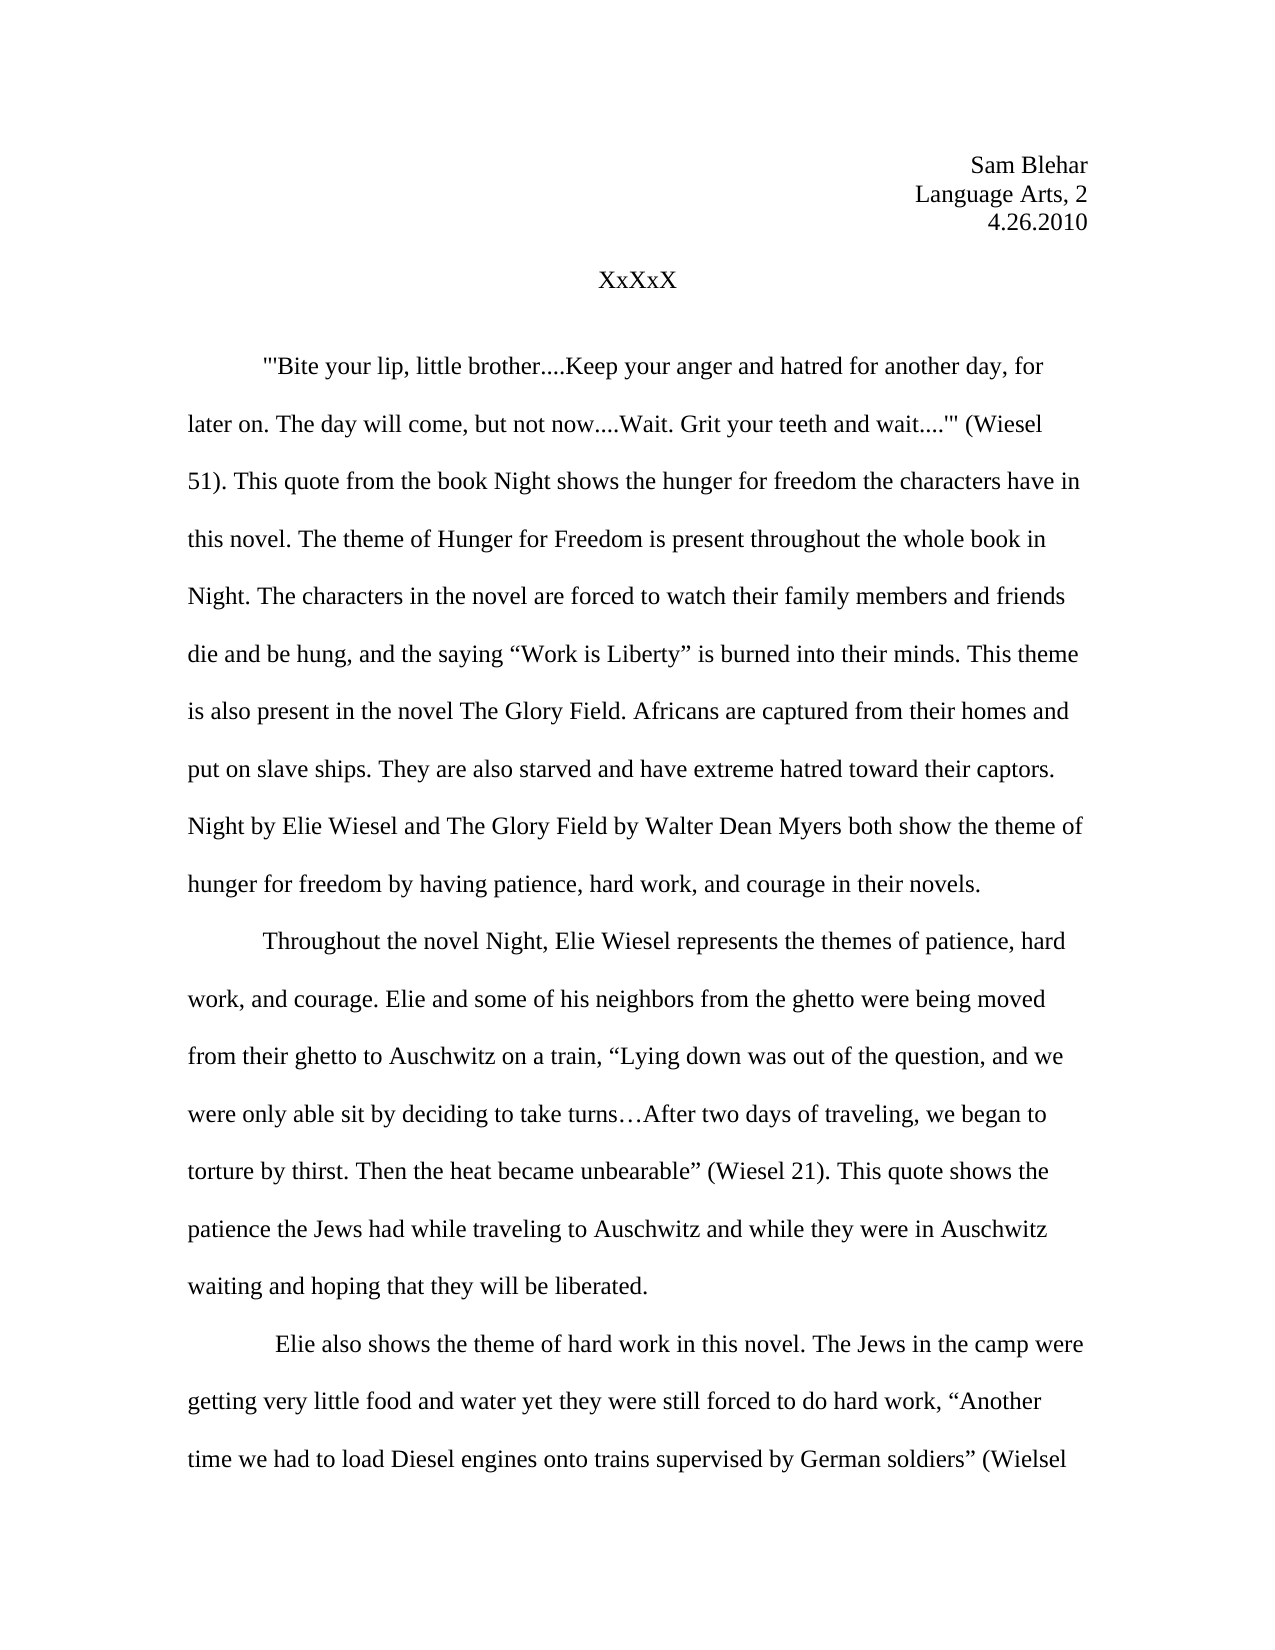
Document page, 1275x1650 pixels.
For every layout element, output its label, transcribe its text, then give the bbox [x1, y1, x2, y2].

text 4.26.2010 [187, 207, 1087, 236]
text "'Bite your lip, little brother....Keep your anger and hatred for another day, for later on. The day will come, but not now....Wait. Grit your teeth and wait....'" (Wiesel 51). This quote from the book Night shows the hunger for freedom the characters have in this novel. The theme of Hunger for Freedom is present throughout the whole book in Night. The characters in the novel are forced to watch their family members and friends die and be hung, and the saying “Work is Liberty” is burned into their minds. This theme is also present in the novel The Glory Field. Africans are captured from their homes and put on slave ships. They are also starved and have extreme hatred toward their captors. Night by Elie Wiesel and The Glory Field by Walter Dean Myers both show the theme of hunger for freedom by having patience, hard work, and courage in their novels. [187, 351, 1087, 897]
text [187, 1329, 1087, 1472]
text Throughout the novel Night, Elie Wiesel represents the themes of patience, hard work, and courage. Elie and some of his neighbors from the ghetto were being moved from their ghetto to Auschwitz on a train, “Lying down was out of the question, and we were only able sit by deciding to take turns…After two days of traveling, we began to torture by thirst. Then the heat became unbearable” (Wiesel 21). This quote shows the patience the Jews had while traveling to Auschwitz and while they were in Auschwitz waiting and hoping that they will be liberated. [187, 926, 1087, 1300]
text Sam Blehar [187, 150, 1087, 179]
text Language Arts, 2 [187, 179, 1087, 207]
text XxXxX [187, 265, 1087, 294]
